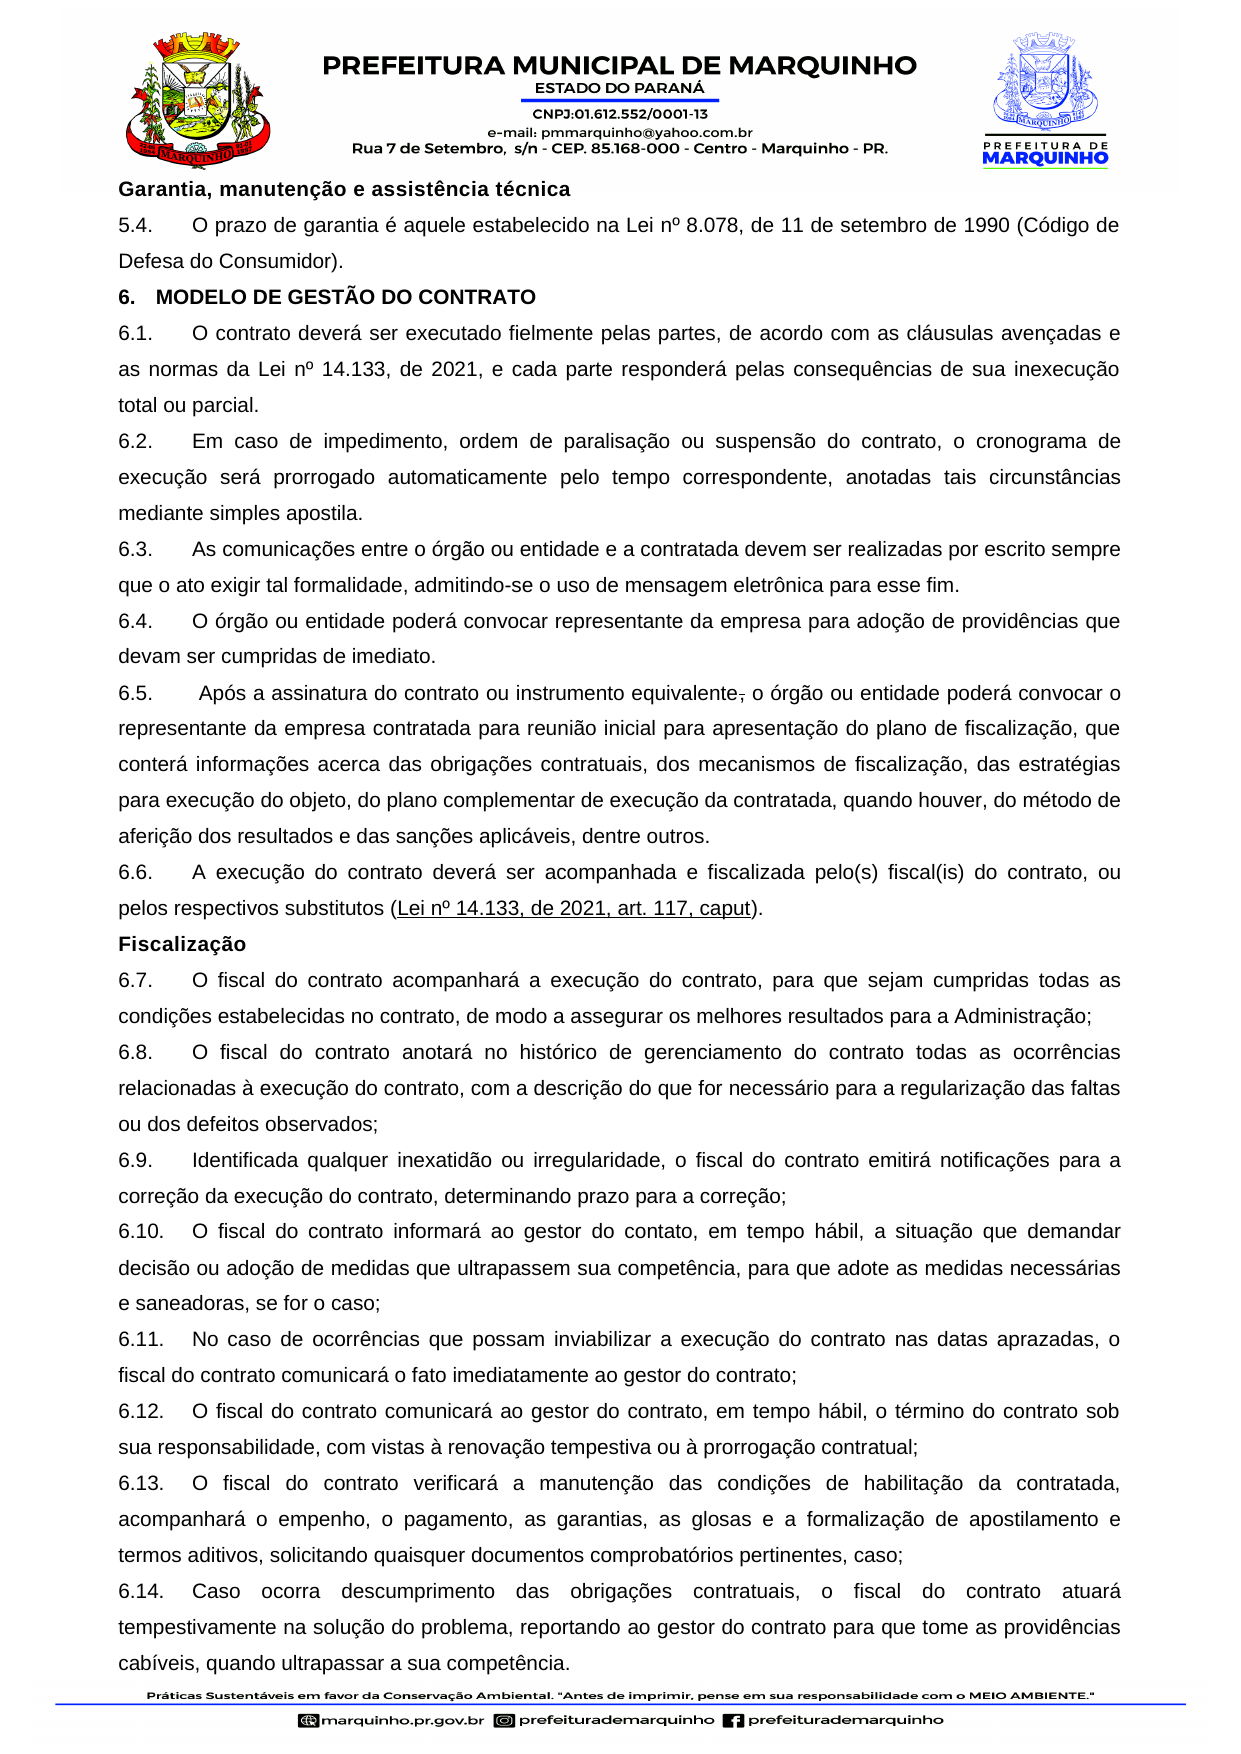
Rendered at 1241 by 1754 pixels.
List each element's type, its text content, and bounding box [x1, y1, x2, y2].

text As comunicações entre o órgão ou entidade e a contratada devem ser realizadas por escrito sempre que o ato exigir tal formalidade, admitindo-se o uso de mensagem eletrônica para esse fim. [118, 537, 1122, 596]
text Garantia, manutenção e assistência técnica [118, 177, 1122, 201]
text Caso ocorra descumprimento das obrigações contratuais, o fiscal do contrato atuará tempestivamente na solução do problema, reportando ao gestor do contrato para que tome as providências cabíveis, quando ultrapassar a sua competência. [118, 1579, 1122, 1674]
text O fiscal do contrato acompanhará a execução do contrato, para que sejam cumpridas todas as condições estabelecidas no contrato, de modo a assegurar os melhores resultados para a Administração; [118, 968, 1122, 1028]
picture [31, 1667, 1210, 1750]
picture [59, 6, 1180, 192]
text O fiscal do contrato anotará no histórico de gerenciamento do contrato todas as ocorrências relacionadas à execução do contrato, com a descrição do que for necessário para a regularização das faltas ou dos defeitos observados; [118, 1040, 1122, 1136]
text O órgão ou entidade poderá convocar representante da empresa para adoção de providências que devam ser cumpridas de imediato. [118, 608, 1122, 668]
text O fiscal do contrato informará ao gestor do contato, em tempo hábil, a situação que demandar decisão ou adoção de medidas que ultrapassem sua competência, para que adote as medidas necessárias e saneadoras, se for o caso; [118, 1219, 1122, 1315]
text Identificada qualquer inexatidão ou irregularidade, o fiscal do contrato emitirá notificações para a correção da execução do contrato, determinando prazo para a correção; [118, 1147, 1122, 1207]
text Em caso de impedimento, ordem de paralisação ou suspensão do contrato, o cronograma de execução será prorrogado automaticamente pelo tempo correspondente, anotadas tais circunstâncias mediante simples apostila. [118, 429, 1122, 524]
text O fiscal do contrato comunicará ao gestor do contrato, em tempo hábil, o término do contrato sob sua responsabilidade, com vistas à renovação tempestiva ou à prorrogação contratual; [118, 1399, 1122, 1459]
text A execução do contrato deverá ser acompanhada e fiscalizada pelo(s) fiscal(is) do contrato, ou pelos respectivos substitutos (Lei nº 14.133, de 2021, art. 117, caput). [118, 860, 1122, 920]
text O contrato deverá ser executado fielmente pelas partes, de acordo com as cláusulas avençadas e as normas da Lei nº 14.133, de 2021, e cada parte responderá pelas consequências de sua inexecução total ou parcial. [118, 321, 1122, 417]
text O fiscal do contrato verificará a manutenção das condições de habilitação da contratada, acompanhará o empenho, o pagamento, as garantias, as glosas e a formalização de apostilamento e termos aditivos, solicitando quaisquer documentos comprobatórios pertinentes, caso; [118, 1471, 1122, 1567]
text Após a assinatura do contrato ou instrumento equivalente, o órgão ou entidade poderá convocar o representante da empresa contratada para reunião inicial para apresentação do plano de fiscalização, que conterá informações acerca das obrigações contratuais, dos mecanismos de fiscalização, das estratégias para execução do objeto, do plano complementar de execução da contratada, quando houver, do método de aferição dos resultados e das sanções aplicáveis, dentre outros. [118, 680, 1122, 848]
text MODELO DE GESTÃO DO CONTRATO [118, 285, 1122, 309]
text No caso de ocorrências que possam inviabilizar a execução do contrato nas datas aprazadas, o fiscal do contrato comunicará o fato imediatamente ao gestor do contrato; [118, 1327, 1122, 1387]
text O prazo de garantia é aquele estabelecido na Lei nº 8.078, de 11 de setembro de 1990 (Código de Defesa do Consumidor). [118, 213, 1122, 273]
text Fiscalização [118, 932, 1122, 956]
